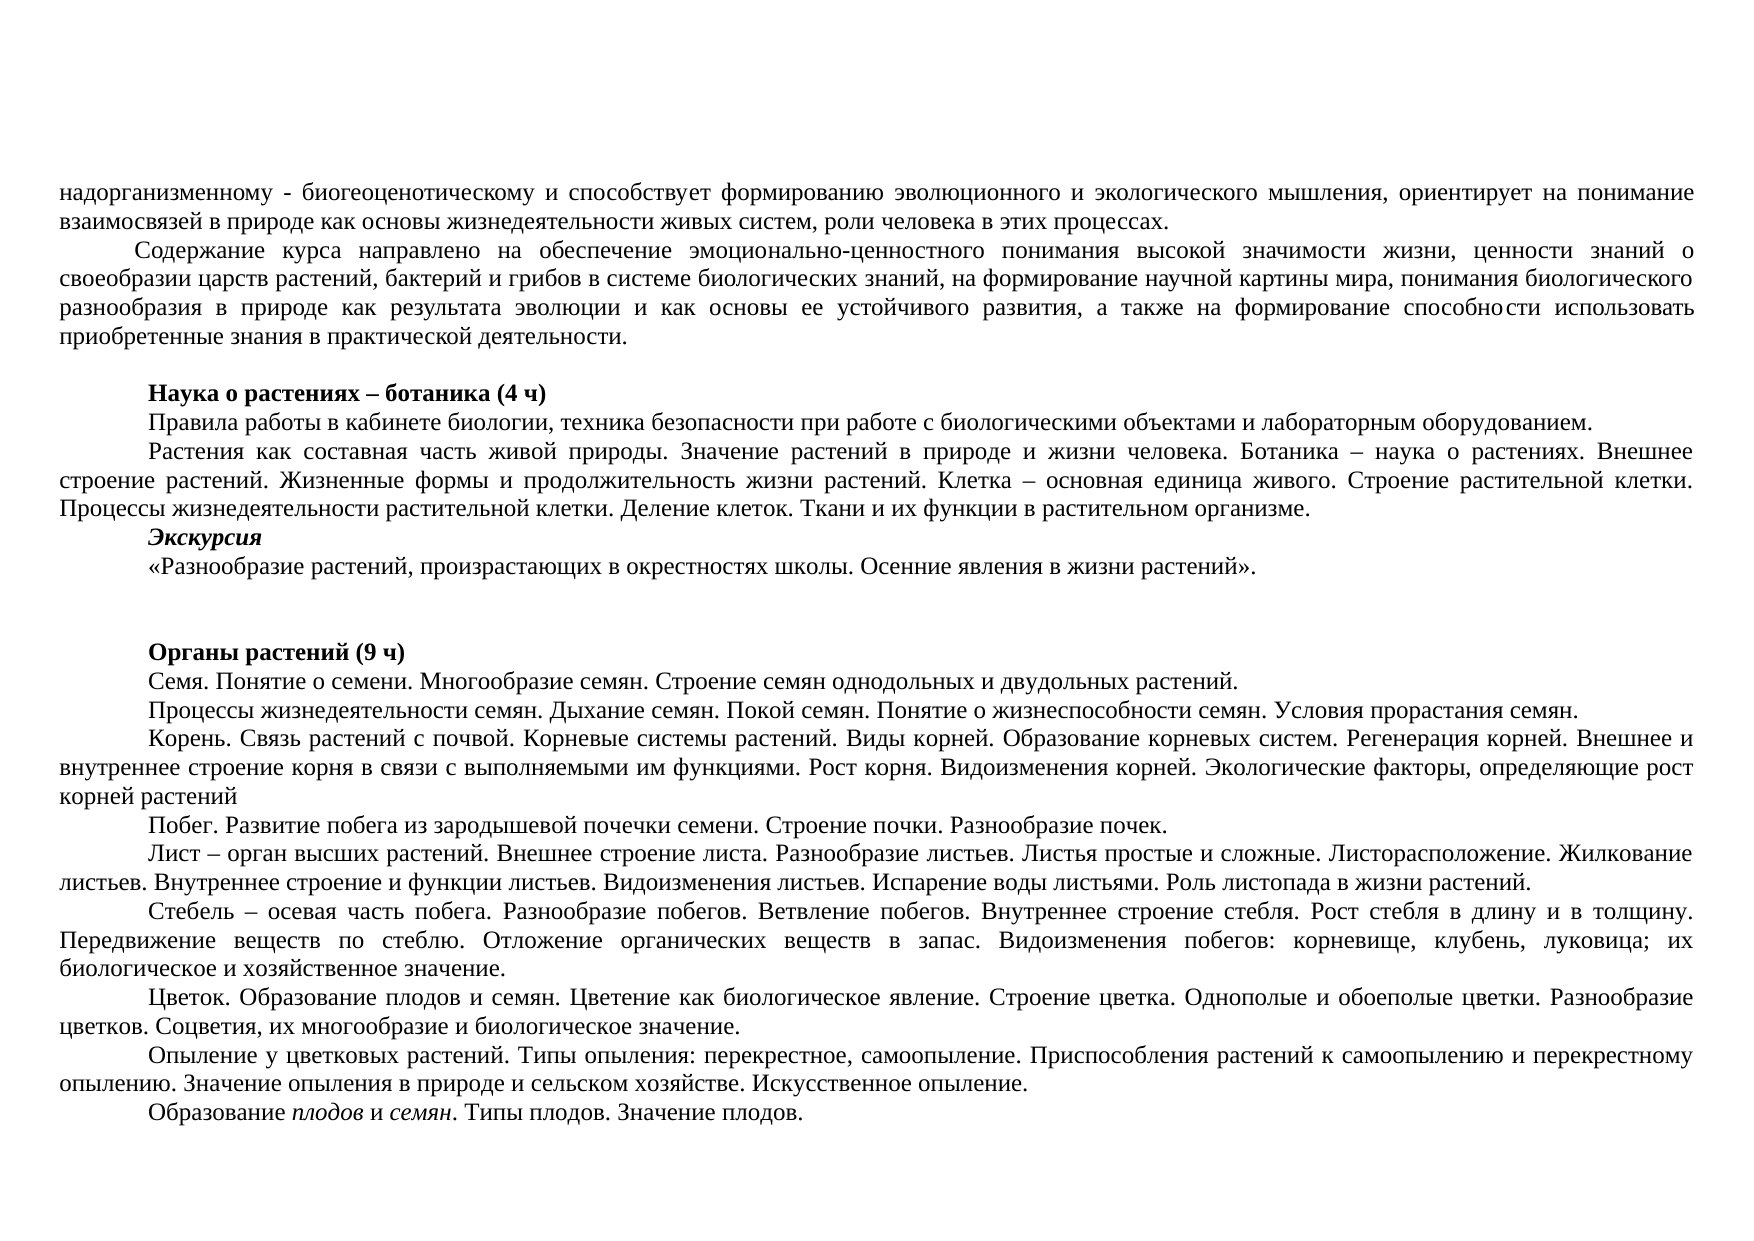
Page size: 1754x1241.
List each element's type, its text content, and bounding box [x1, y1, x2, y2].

text Лист – орган высших растений. Внешнее строение листа. Разнообразие листьев. Листья простые и сложные. Листорасположение. Жилкование листьев. Внутреннее строение и функции листьев. Видоизменения листьев. Испарение воды листьями. Роль листопада в жизни растений. [59, 838, 1695, 896]
text Правила работы в кабинете биологии, техника безопасности при работе с биологическими объектами и лабораторным оборудованием. [59, 407, 1695, 436]
text Органы растений (9 ч) [59, 637, 1695, 666]
text Процессы жизнедеятельности семян. Дыхание семян. Покой семян. Понятие о жизнеспособности семян. Условия прорастания семян. [59, 695, 1695, 723]
text Стебель – осевая часть побега. Разнообразие побегов. Ветвление побегов. Внутреннее строение стебля. Рост стебля в длину и в толщину. Передвижение веществ по стеблю. Отложение органических веществ в запас. Видоизменения побегов: корневище, клубень, луковица; их биологическое и хозяйственное значение. [59, 896, 1695, 982]
text Содержание курса направлено на обеспечение эмоционально-ценностного понимания высокой значимости жизни, ценности знаний о своеобразии царств растений, бактерий и грибов в системе биологических знаний, на формирование научной картины мира, понимания биологического разнообразия в природе как результата эволюции и как основы ее устойчивого развития, а также на формирование способности использовать приобретенные знания в практической деятельности. [59, 235, 1695, 350]
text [59, 177, 1695, 235]
text Наука о растениях – ботаника (4 ч) [59, 378, 1695, 407]
text Корень. Связь растений с почвой. Корневые системы растений. Виды корней. Образование корневых систем. Регенерация корней. Внешнее и внутреннее строение корня в связи с выполняемыми им функциями. Рост корня. Видоизменения корней. Экологические факторы, определяющие рост корней растений [59, 723, 1695, 810]
text Экскурсия [59, 522, 1695, 551]
text Семя. Понятие о семени. Многообразие семян. Строение семян однодольных и двудольных растений. [59, 666, 1695, 695]
text Побег. Развитие побега из зародышевой почечки семени. Строение почки. Разнообразие почек. [59, 810, 1695, 838]
text Растения как составная часть живой природы. Значение растений в природе и жизни человека. Ботаника – наука о растениях. Внешнее строение растений. Жизненные формы и продолжительность жизни растений. Клетка – основная единица живого. Строение растительной клетки. Процессы жизнедеятельности растительной клетки. Деление клеток. Ткани и их функции в растительном организме. [59, 436, 1695, 522]
text Образование плодов и семян. Типы плодов. Значение плодов. [59, 1097, 1695, 1126]
text Опыление у цветковых растений. Типы опыления: перекрестное, самоопыление. Приспособления растений к самоопылению и перекрестному опылению. Значение опыления в природе и сельском хозяйстве. Искусственное опыление. [59, 1040, 1695, 1097]
text «Разнообразие растений, произрастающих в окрестностях школы. Осенние явления в жизни растений». [59, 551, 1695, 580]
text Цветок. Образование плодов и семян. Цветение как биологическое явление. Строение цветка. Однополые и обоеполые цветки. Разнообразие цветков. Соцветия, их многообразие и биологическое значение. [59, 982, 1695, 1040]
